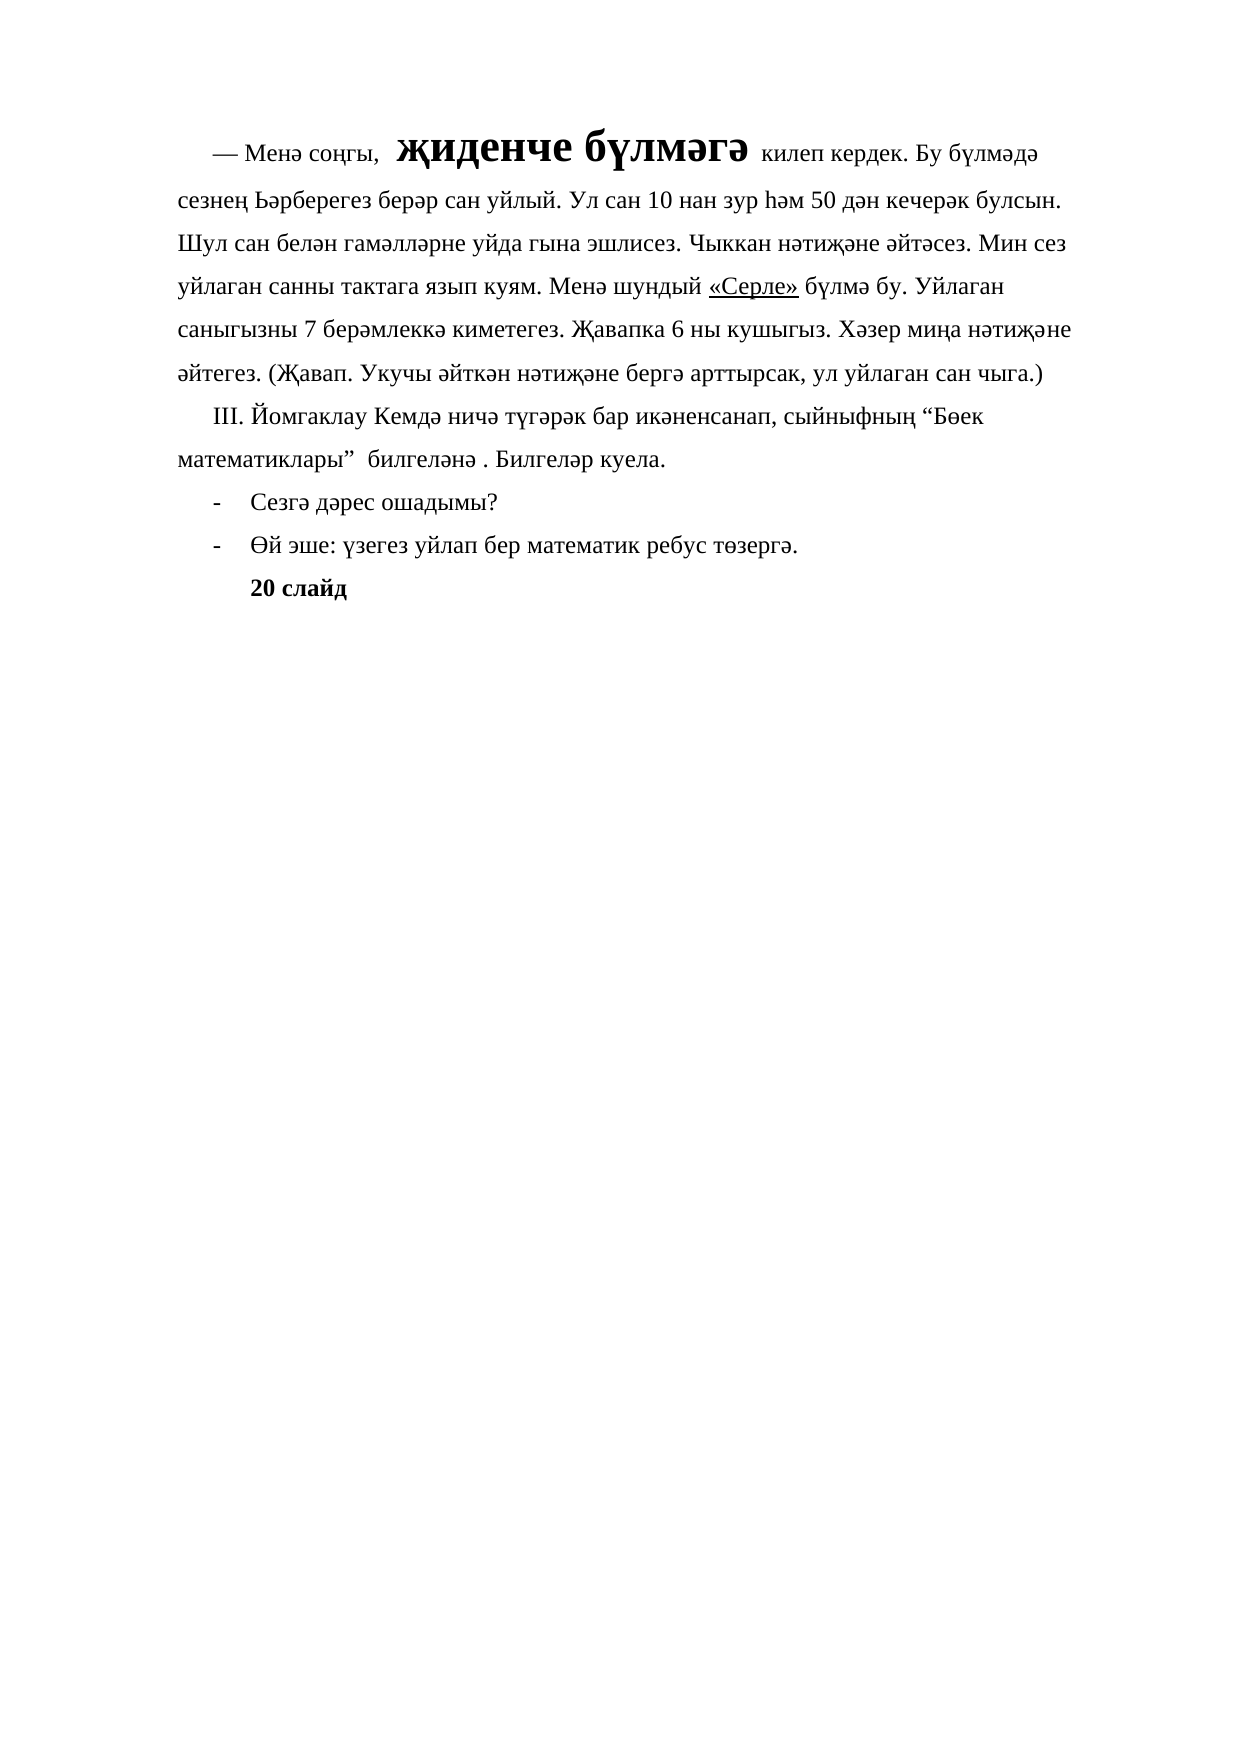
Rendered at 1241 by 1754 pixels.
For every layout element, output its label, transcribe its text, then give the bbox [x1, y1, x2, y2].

list Өй эше: үзегез уйлап бер математик ребус төзергә. [213, 530, 1101, 559]
text 20 слайд [250, 573, 1101, 602]
text III. Йомгаклау Кемдә ничә түгәрәк бар икәненсанап, сыйныфның “Бөек математиклары” билгеләнә . Билгеләр куела. [177, 401, 1101, 473]
text — Менә соңгы, җиденче бүлмәгә килеп кердек. Бу бүлмәдә сезнең Ьәрберегез берәр сан уйлый. Ул сан 10 нан зур һәм 50 дән кечерәк булсын. Шул сан белән гамәлләрне уйда гына эшлисез. Чыккан нәтиҗәне әйтәсез. Мин сез уйлаган санны тактага язып куям. Менә шундый «Серле» бүлмә бу. Уйлаган саныгызны 7 берәмлеккә киметегез. Җавапка 6 ны кушыгыз. Хәзер миңа нәтиҗәне әйтегез. (Җавап. Укучы әйткән нәтиҗәне бергә арттырсак, ул уйлаган сан чыга.) [177, 118, 1101, 386]
list Сезгә дәрес ошадымы? [213, 487, 1101, 516]
